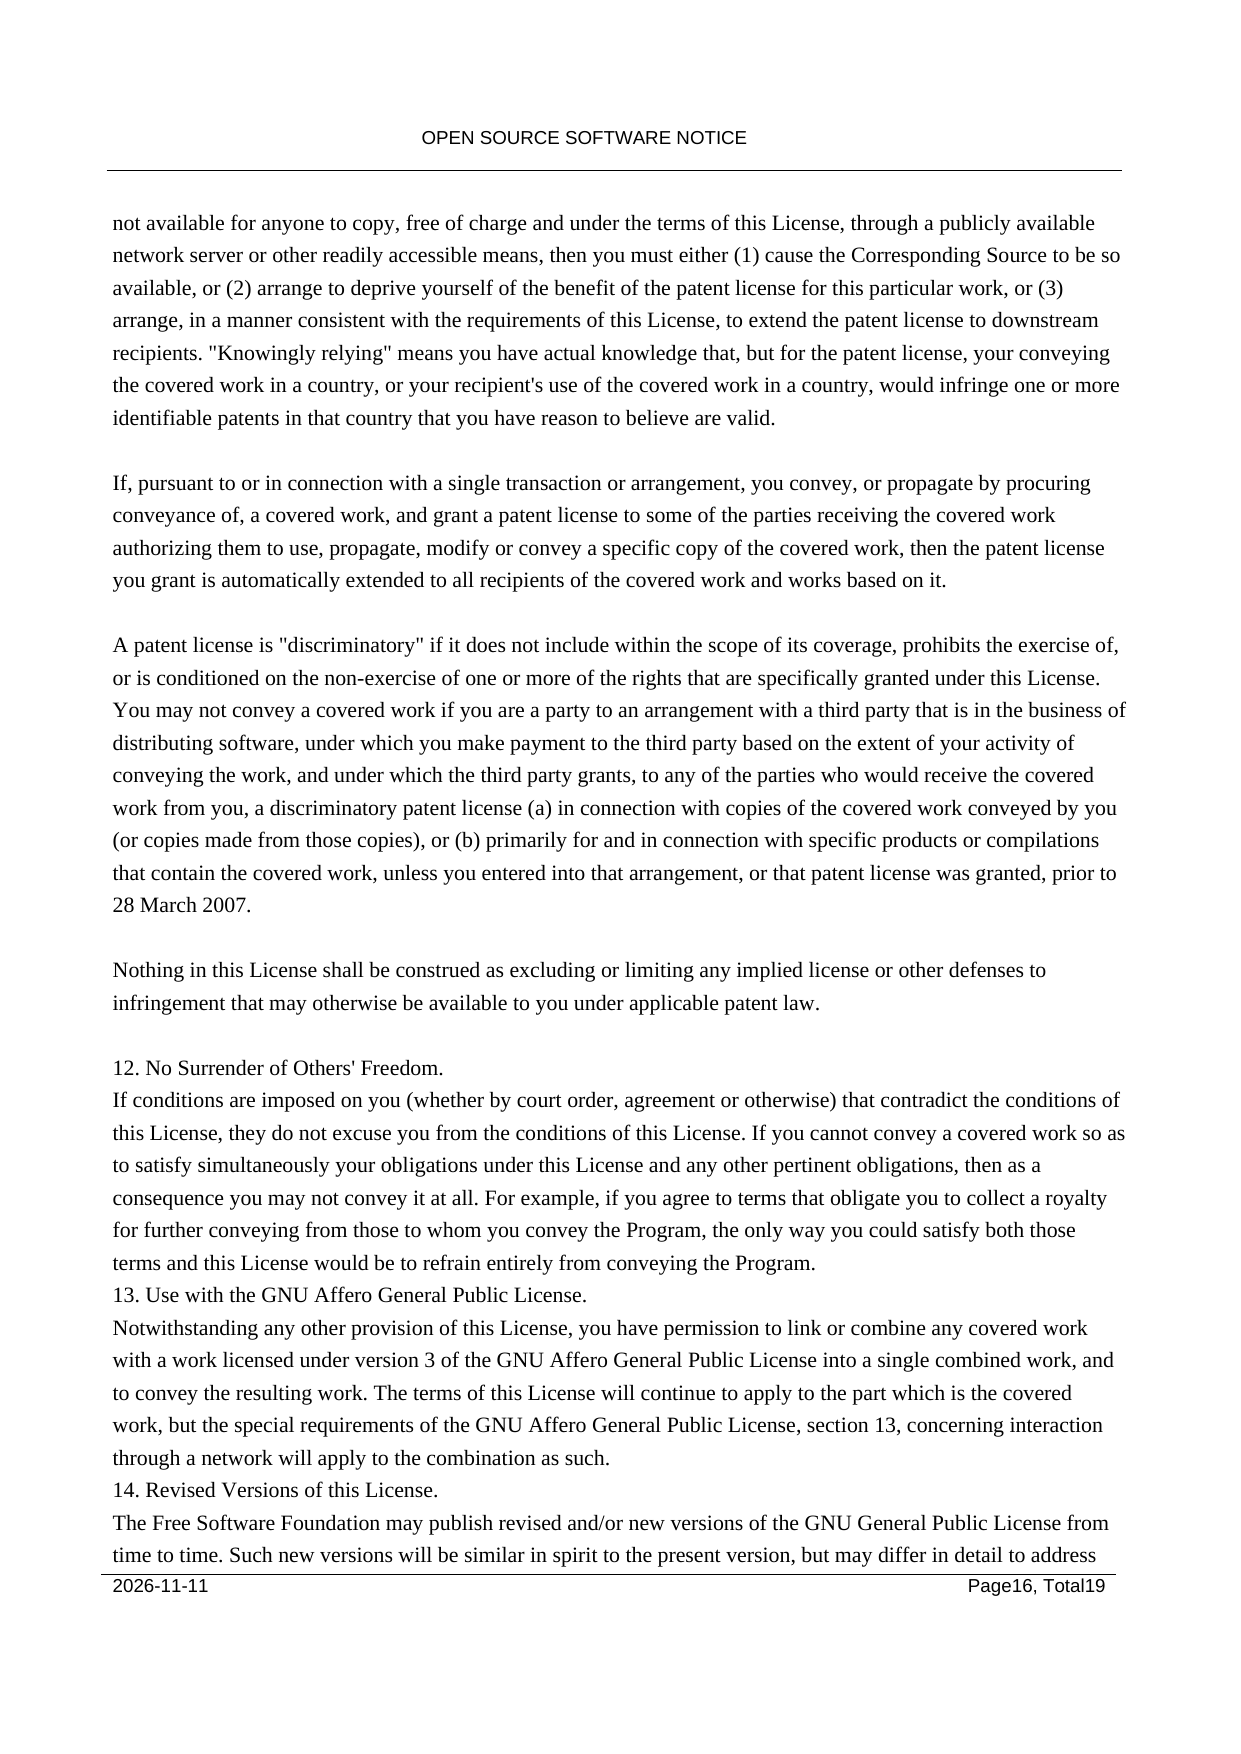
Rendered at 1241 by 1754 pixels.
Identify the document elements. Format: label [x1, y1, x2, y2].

text [112, 206, 1128, 1571]
